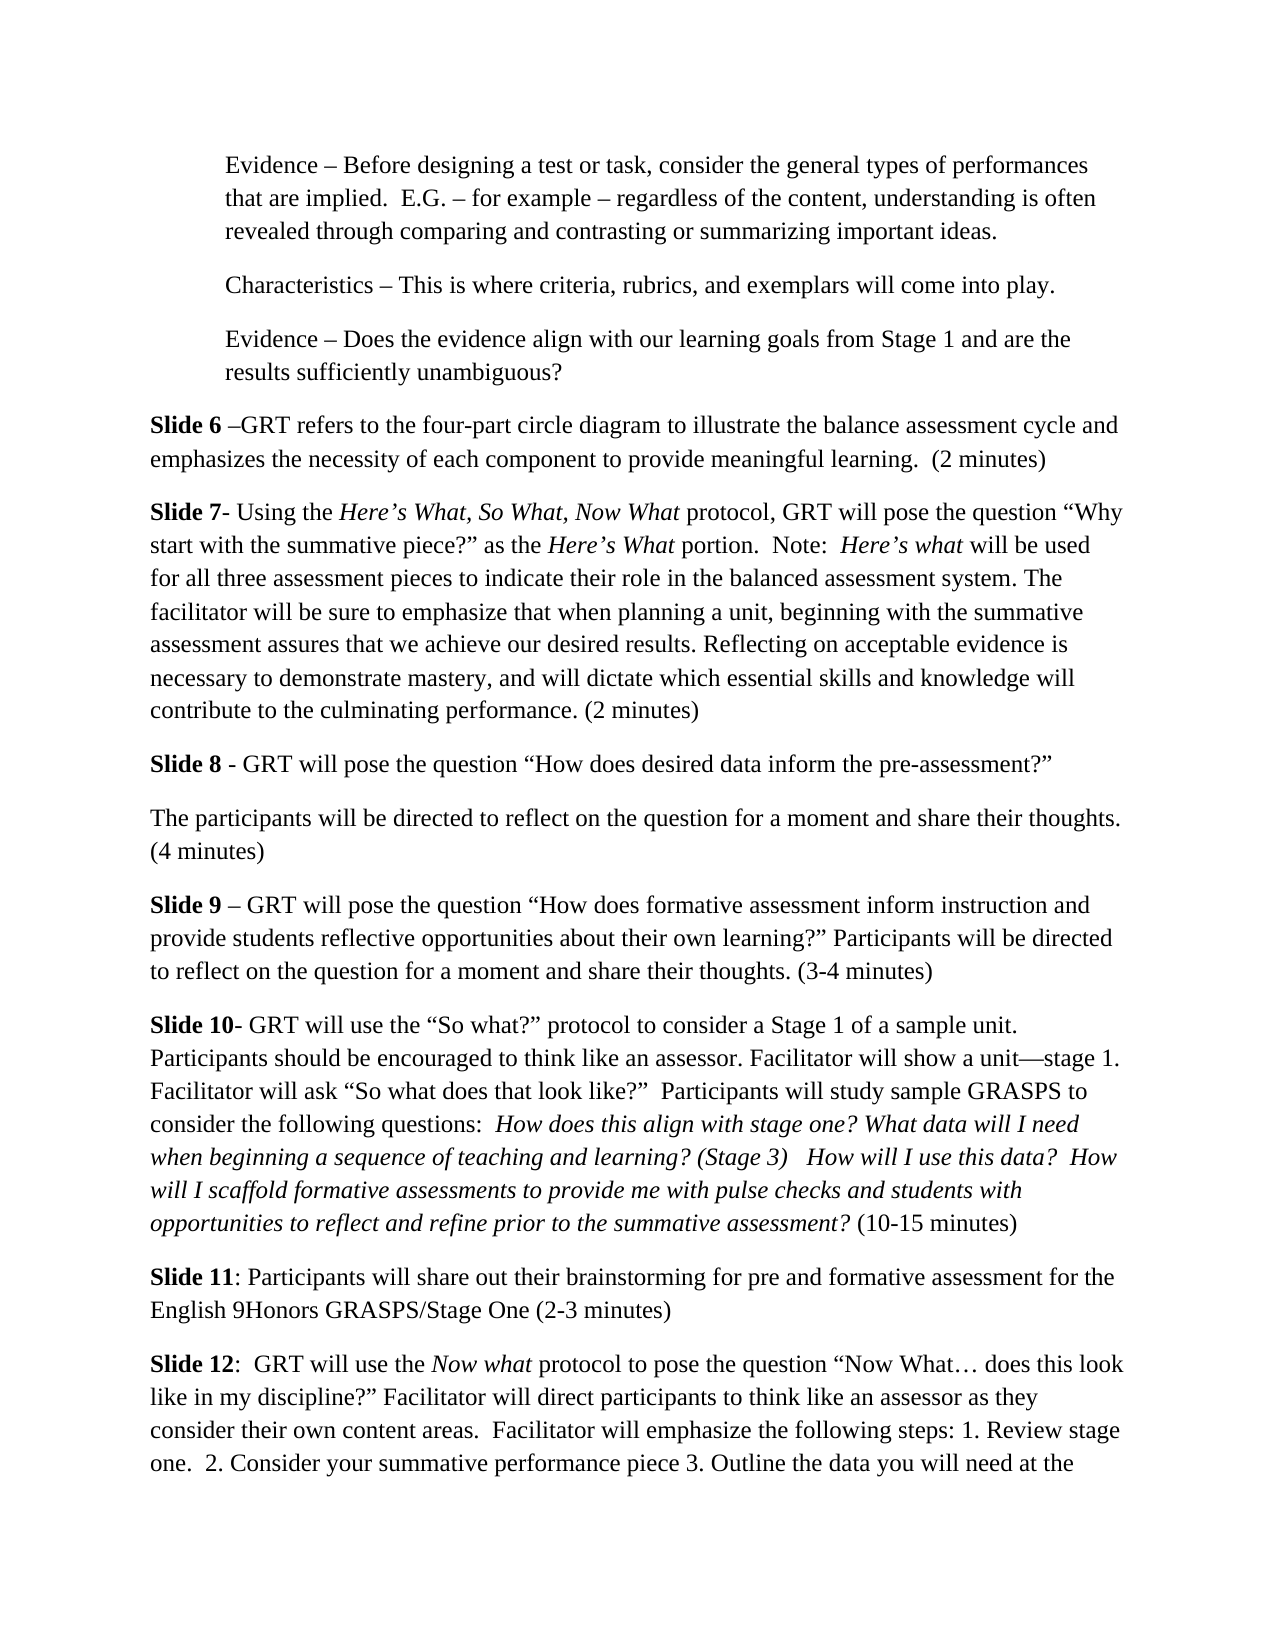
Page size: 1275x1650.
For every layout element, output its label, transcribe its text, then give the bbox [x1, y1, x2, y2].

text Slide 10- GRT will use the “So what?” protocol to consider a Stage 1 of a sample unit. Participants should be encouraged to think like an assessor. Facilitator will show a unit—stage 1. Facilitator will ask “So what does that look like?” Participants will study sample GRASPS to consider the following questions: How does this align with stage one? What data will I need when beginning a sequence of teaching and learning? (Stage 3) How will I use this data? How will I scaffold formative assessments to provide me with pulse checks and students with opportunities to reflect and refine prior to the summative assessment? (10-15 minutes) [150, 1010, 1125, 1237]
text Slide 6 –GRT refers to the four-part circle diagram to illustrate the balance assessment cycle and emphasizes the necessity of each component to provide meaningful learning. (2 minutes) [150, 411, 1125, 472]
text Characteristics – This is where criteria, rubrics, and exemplars will come into play. [150, 270, 1125, 299]
text The participants will be directed to reflect on the question for a moment and share their thoughts. (4 minutes) [150, 803, 1125, 865]
text Slide 7- Using the Here’s What, So What, Now What protocol, GRT will pose the question “Why start with the summative piece?” as the Here’s What portion. Note: Here’s what will be used for all three assessment pieces to indicate their role in the balanced assessment system. The facilitator will be sure to emphasize that when planning a unit, beginning with the summative assessment assures that we achieve our desired results. Reflecting on acceptable evidence is necessary to demonstrate mastery, and will dictate which essential skills and knowledge will contribute to the culminating performance. (2 minutes) [150, 497, 1125, 724]
text Slide 8 - GRT will pose the question “How does desired data inform the pre-assessment?” [150, 749, 1125, 778]
text Slide 9 – GRT will pose the question “How does formative assessment inform instruction and provide students reflective opportunities about their own learning?” Participants will be directed to reflect on the question for a moment and share their thoughts. (3-4 minutes) [150, 890, 1125, 985]
text Evidence – Does the evidence align with our learning goals from Stage 1 and are the results sufficiently unambiguous? [225, 324, 1125, 386]
text Slide 11: Participants will share out their brainstorming for pre and formative assessment for the English 9Honors GRASPS/Stage One (2-3 minutes) [150, 1262, 1125, 1324]
text Evidence – Before designing a test or task, consider the general types of performances that are implied. E.G. – for example – regardless of the content, understanding is often revealed through comparing and contrasting or summarizing important ideas. [225, 150, 1125, 245]
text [150, 1349, 1125, 1477]
